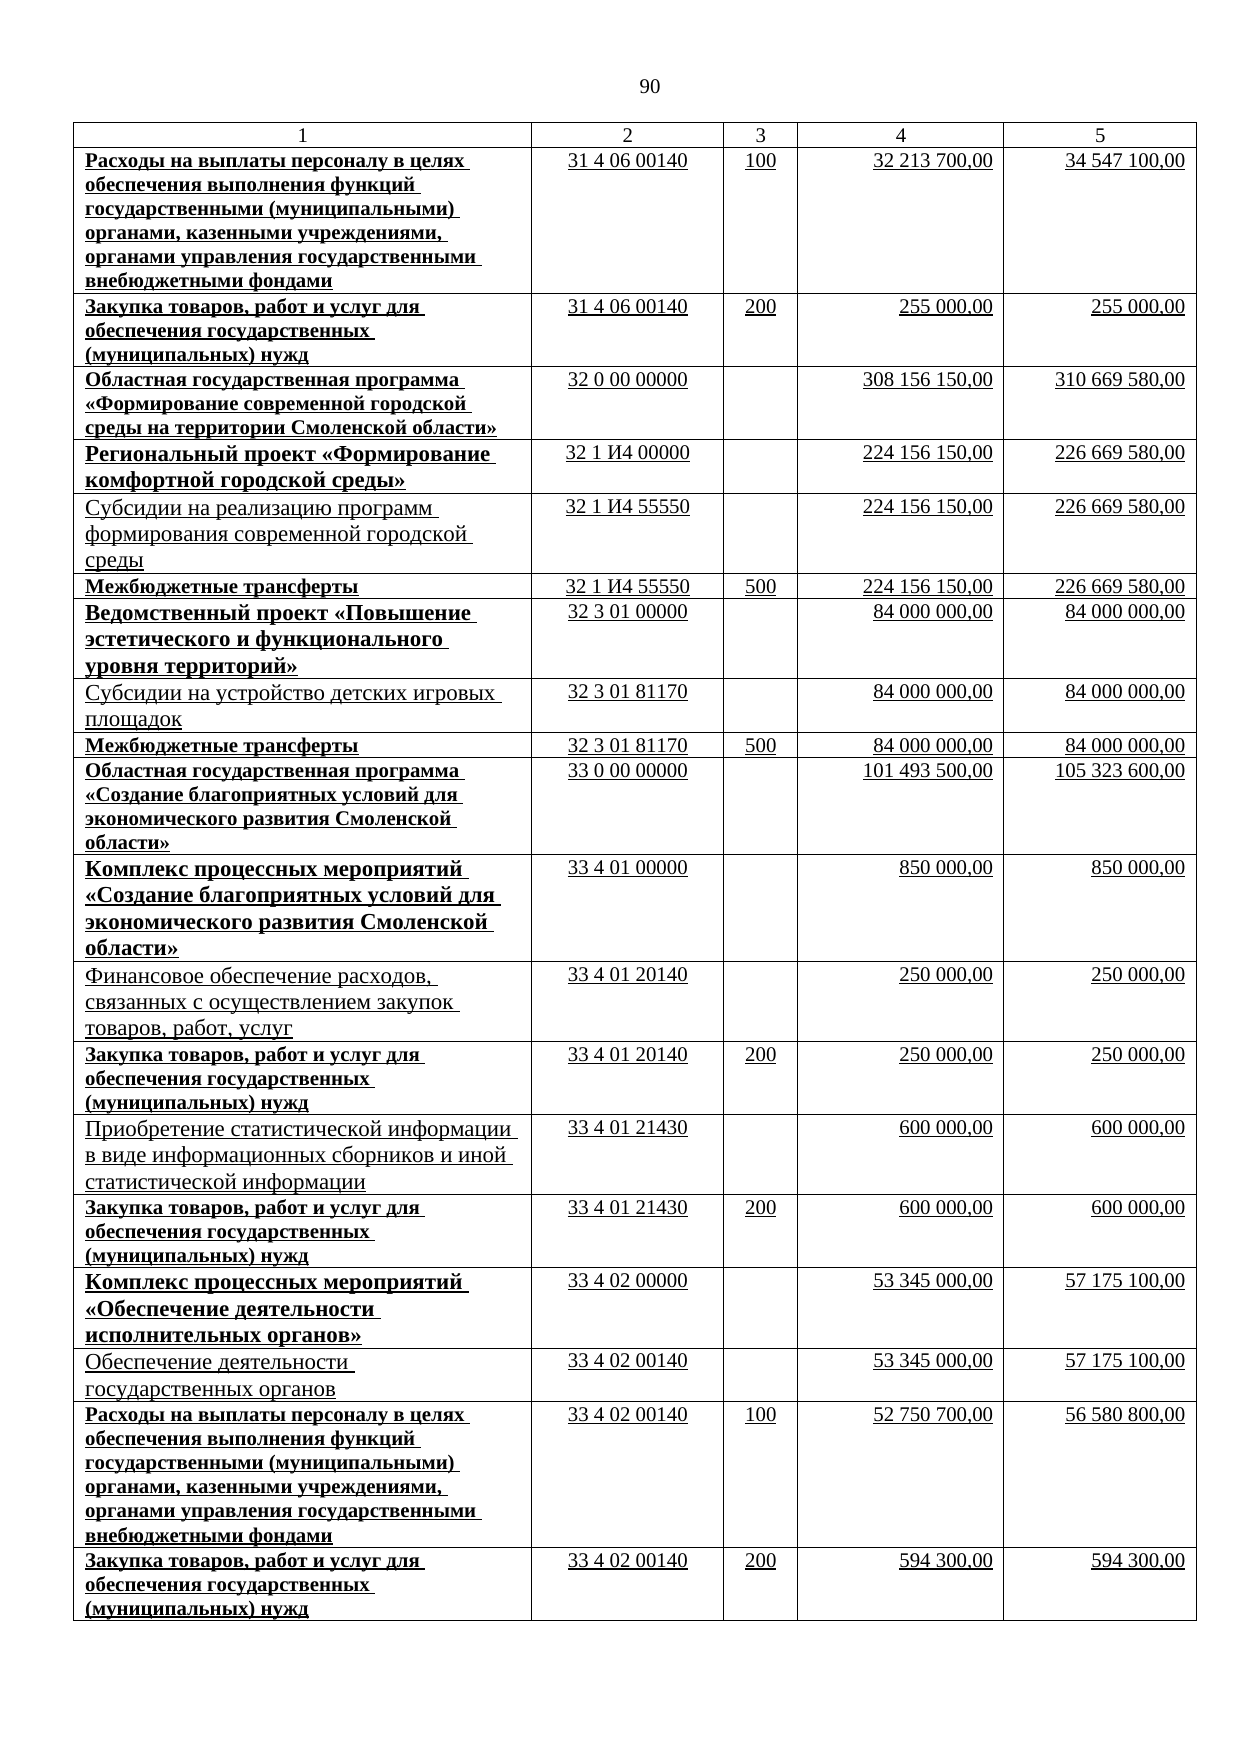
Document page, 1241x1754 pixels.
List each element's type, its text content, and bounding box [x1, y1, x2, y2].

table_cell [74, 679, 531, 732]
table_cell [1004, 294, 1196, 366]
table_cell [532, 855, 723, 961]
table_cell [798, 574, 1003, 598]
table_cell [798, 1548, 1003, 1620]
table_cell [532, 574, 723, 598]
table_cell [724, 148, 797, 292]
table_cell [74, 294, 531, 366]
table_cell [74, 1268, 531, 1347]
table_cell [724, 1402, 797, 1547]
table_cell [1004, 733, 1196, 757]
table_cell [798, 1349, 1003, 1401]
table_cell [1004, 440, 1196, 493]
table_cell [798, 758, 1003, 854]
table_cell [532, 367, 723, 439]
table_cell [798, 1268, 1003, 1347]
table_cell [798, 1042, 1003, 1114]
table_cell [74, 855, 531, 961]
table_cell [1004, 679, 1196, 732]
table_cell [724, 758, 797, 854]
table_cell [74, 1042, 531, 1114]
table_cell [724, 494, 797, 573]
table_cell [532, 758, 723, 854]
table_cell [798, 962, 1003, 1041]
table_header 3 [724, 123, 797, 147]
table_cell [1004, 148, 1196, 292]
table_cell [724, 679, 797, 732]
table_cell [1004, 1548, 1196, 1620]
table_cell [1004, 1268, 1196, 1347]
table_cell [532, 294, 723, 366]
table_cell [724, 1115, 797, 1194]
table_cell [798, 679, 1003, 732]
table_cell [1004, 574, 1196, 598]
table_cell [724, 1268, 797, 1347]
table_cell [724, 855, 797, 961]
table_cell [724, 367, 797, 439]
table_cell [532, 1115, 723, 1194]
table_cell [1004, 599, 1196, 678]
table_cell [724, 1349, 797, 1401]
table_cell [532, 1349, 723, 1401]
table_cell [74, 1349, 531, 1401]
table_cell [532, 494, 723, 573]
table_header 1 [74, 123, 531, 147]
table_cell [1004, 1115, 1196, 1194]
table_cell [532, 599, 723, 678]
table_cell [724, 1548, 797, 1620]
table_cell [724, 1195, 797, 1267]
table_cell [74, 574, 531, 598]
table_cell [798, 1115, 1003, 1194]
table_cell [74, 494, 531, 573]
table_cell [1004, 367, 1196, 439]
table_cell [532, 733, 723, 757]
table_header 5 [1004, 123, 1196, 147]
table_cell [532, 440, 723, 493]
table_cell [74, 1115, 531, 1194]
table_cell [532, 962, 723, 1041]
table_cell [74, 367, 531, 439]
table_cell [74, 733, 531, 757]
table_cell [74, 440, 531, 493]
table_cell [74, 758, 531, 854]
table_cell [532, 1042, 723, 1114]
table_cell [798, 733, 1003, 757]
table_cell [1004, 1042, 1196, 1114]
table_header 2 [532, 123, 723, 147]
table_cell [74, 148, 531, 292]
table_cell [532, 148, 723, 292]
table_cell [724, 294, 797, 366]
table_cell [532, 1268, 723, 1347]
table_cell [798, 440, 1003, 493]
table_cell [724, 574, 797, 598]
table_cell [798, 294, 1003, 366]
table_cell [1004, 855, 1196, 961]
table_header 4 [798, 123, 1003, 147]
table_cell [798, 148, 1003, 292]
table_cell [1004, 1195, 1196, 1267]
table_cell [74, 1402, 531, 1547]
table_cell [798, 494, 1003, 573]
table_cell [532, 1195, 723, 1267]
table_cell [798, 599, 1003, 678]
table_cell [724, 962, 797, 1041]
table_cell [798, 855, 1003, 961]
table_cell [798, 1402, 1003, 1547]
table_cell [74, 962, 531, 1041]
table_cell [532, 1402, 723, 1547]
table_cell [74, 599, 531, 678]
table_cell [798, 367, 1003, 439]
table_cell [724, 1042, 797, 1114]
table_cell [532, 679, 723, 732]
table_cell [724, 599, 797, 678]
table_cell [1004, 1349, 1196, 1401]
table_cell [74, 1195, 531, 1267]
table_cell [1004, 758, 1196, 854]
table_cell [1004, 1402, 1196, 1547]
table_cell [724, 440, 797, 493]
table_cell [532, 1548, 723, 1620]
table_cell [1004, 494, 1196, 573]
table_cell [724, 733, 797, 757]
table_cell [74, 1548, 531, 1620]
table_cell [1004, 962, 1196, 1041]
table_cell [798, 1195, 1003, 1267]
